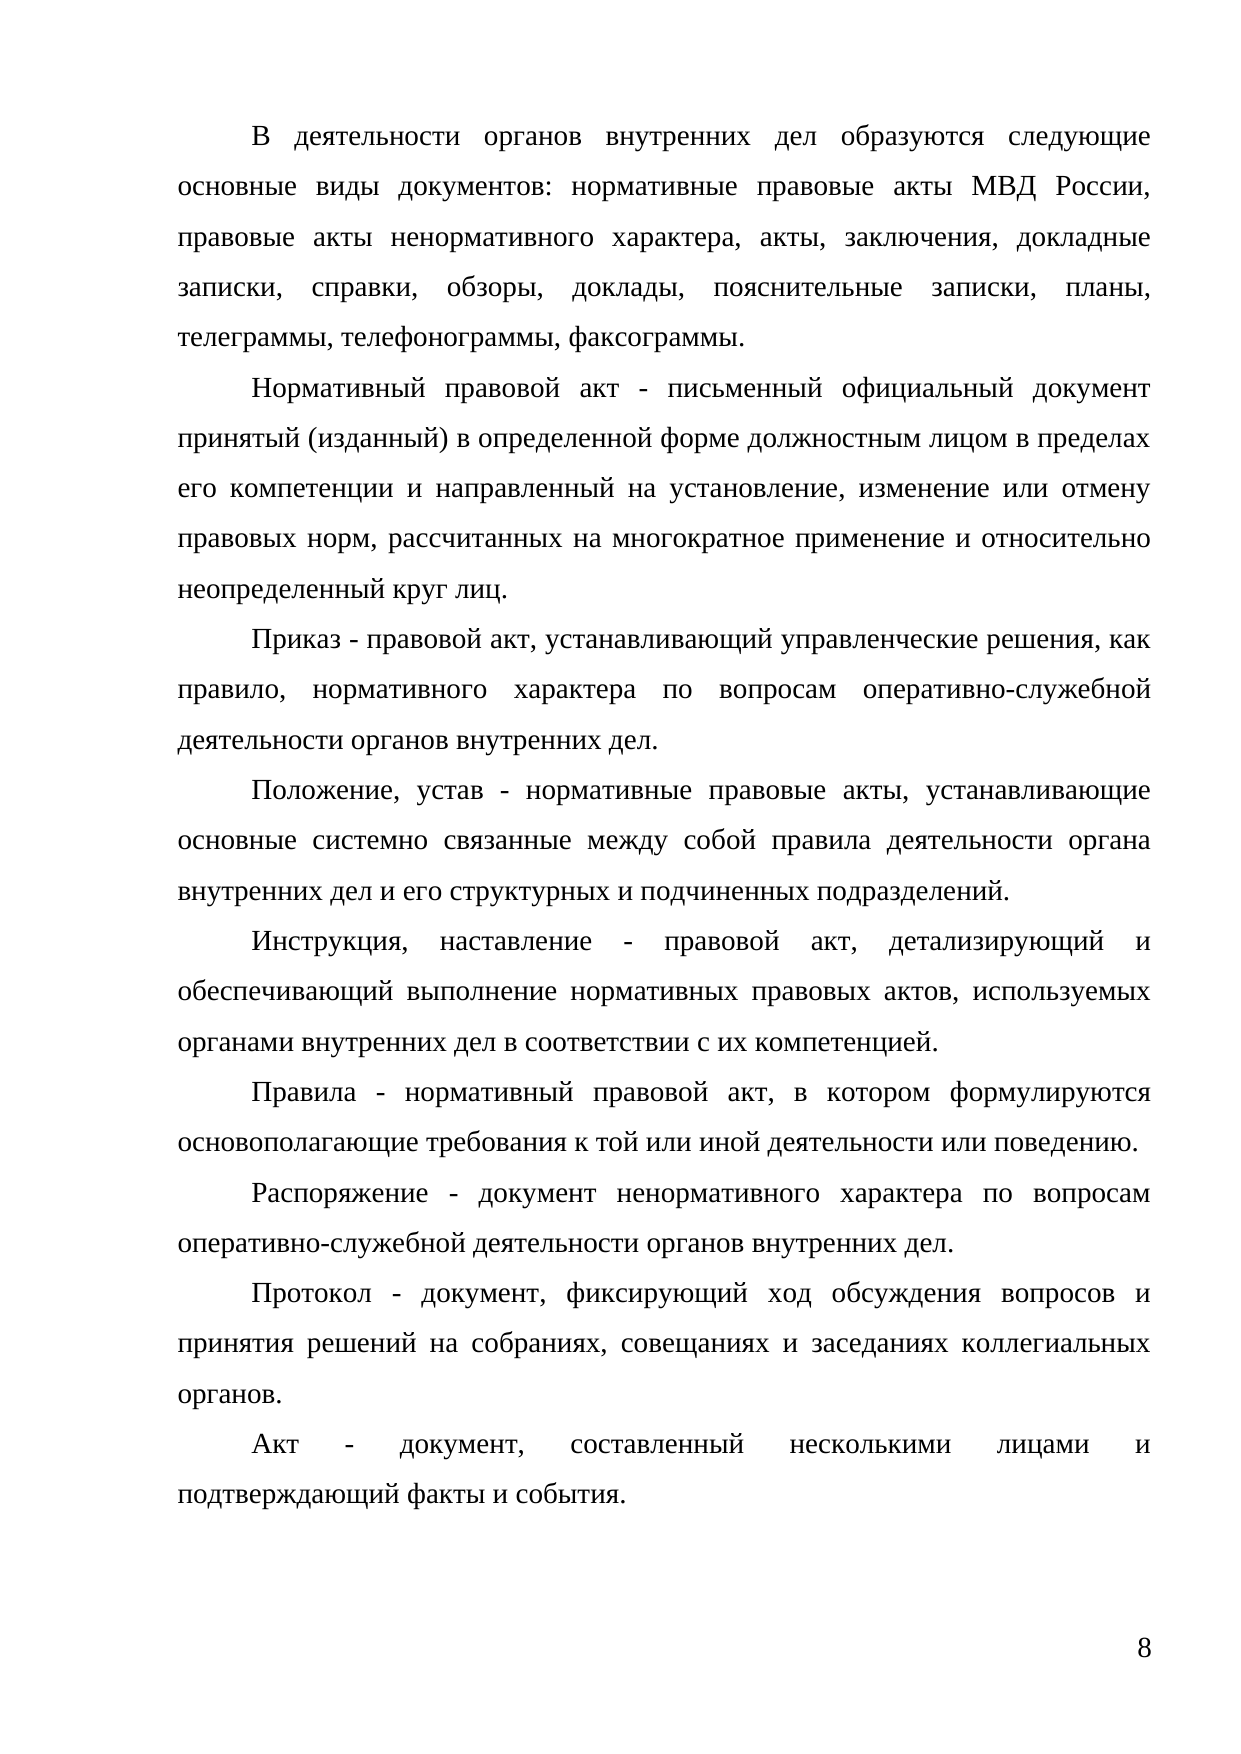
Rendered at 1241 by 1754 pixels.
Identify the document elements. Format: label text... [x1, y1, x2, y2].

text Положение, устав - нормативные правовые акты, устанавливающие основные системно связанные между собой правила деятельности органа внутренних дел и его структурных и подчиненных подразделений. [177, 772, 1152, 906]
text Правила - нормативный правовой акт, в котором формулируются основополагающие требования к той или иной деятельности или поведению. [177, 1074, 1152, 1158]
text Протокол - документ, фиксирующий ход обсуждения вопросов и принятия решений на собраниях, совещаниях и заседаниях коллегиальных органов. [177, 1275, 1152, 1409]
text Инструкция, наставление - правовой акт, детализирующий и обеспечивающий выполнение нормативных правовых актов, используемых органами внутренних дел в соответствии с их компетенцией. [177, 923, 1152, 1057]
text Акт - документ, составленный несколькими лицами и подтверждающий факты и события. [177, 1426, 1152, 1510]
text Нормативный правовой акт - письменный официальный документ принятый (изданный) в определенной форме должностным лицом в пределах его компетенции и направленный на установление, изменение или отмену правовых норм, рассчитанных на многократное применение и относительно неопределенный круг лиц. [177, 370, 1152, 604]
text Приказ - правовой акт, устанавливающий управленческие решения, как правило, нормативного характера по вопросам оперативно-служебной деятельности органов внутренних дел. [177, 621, 1152, 755]
text Распоряжение - документ ненормативного характера по вопросам оперативно-служебной деятельности органов внутренних дел. [177, 1175, 1152, 1258]
text В деятельности органов внутренних дел образуются следующие основные виды документов: нормативные правовые акты МВД России, правовые акты ненормативного характера, акты, заключения, докладные записки, справки, обзоры, доклады, пояснительные записки, планы, телеграммы, телефонограммы, факсограммы. [177, 118, 1152, 353]
